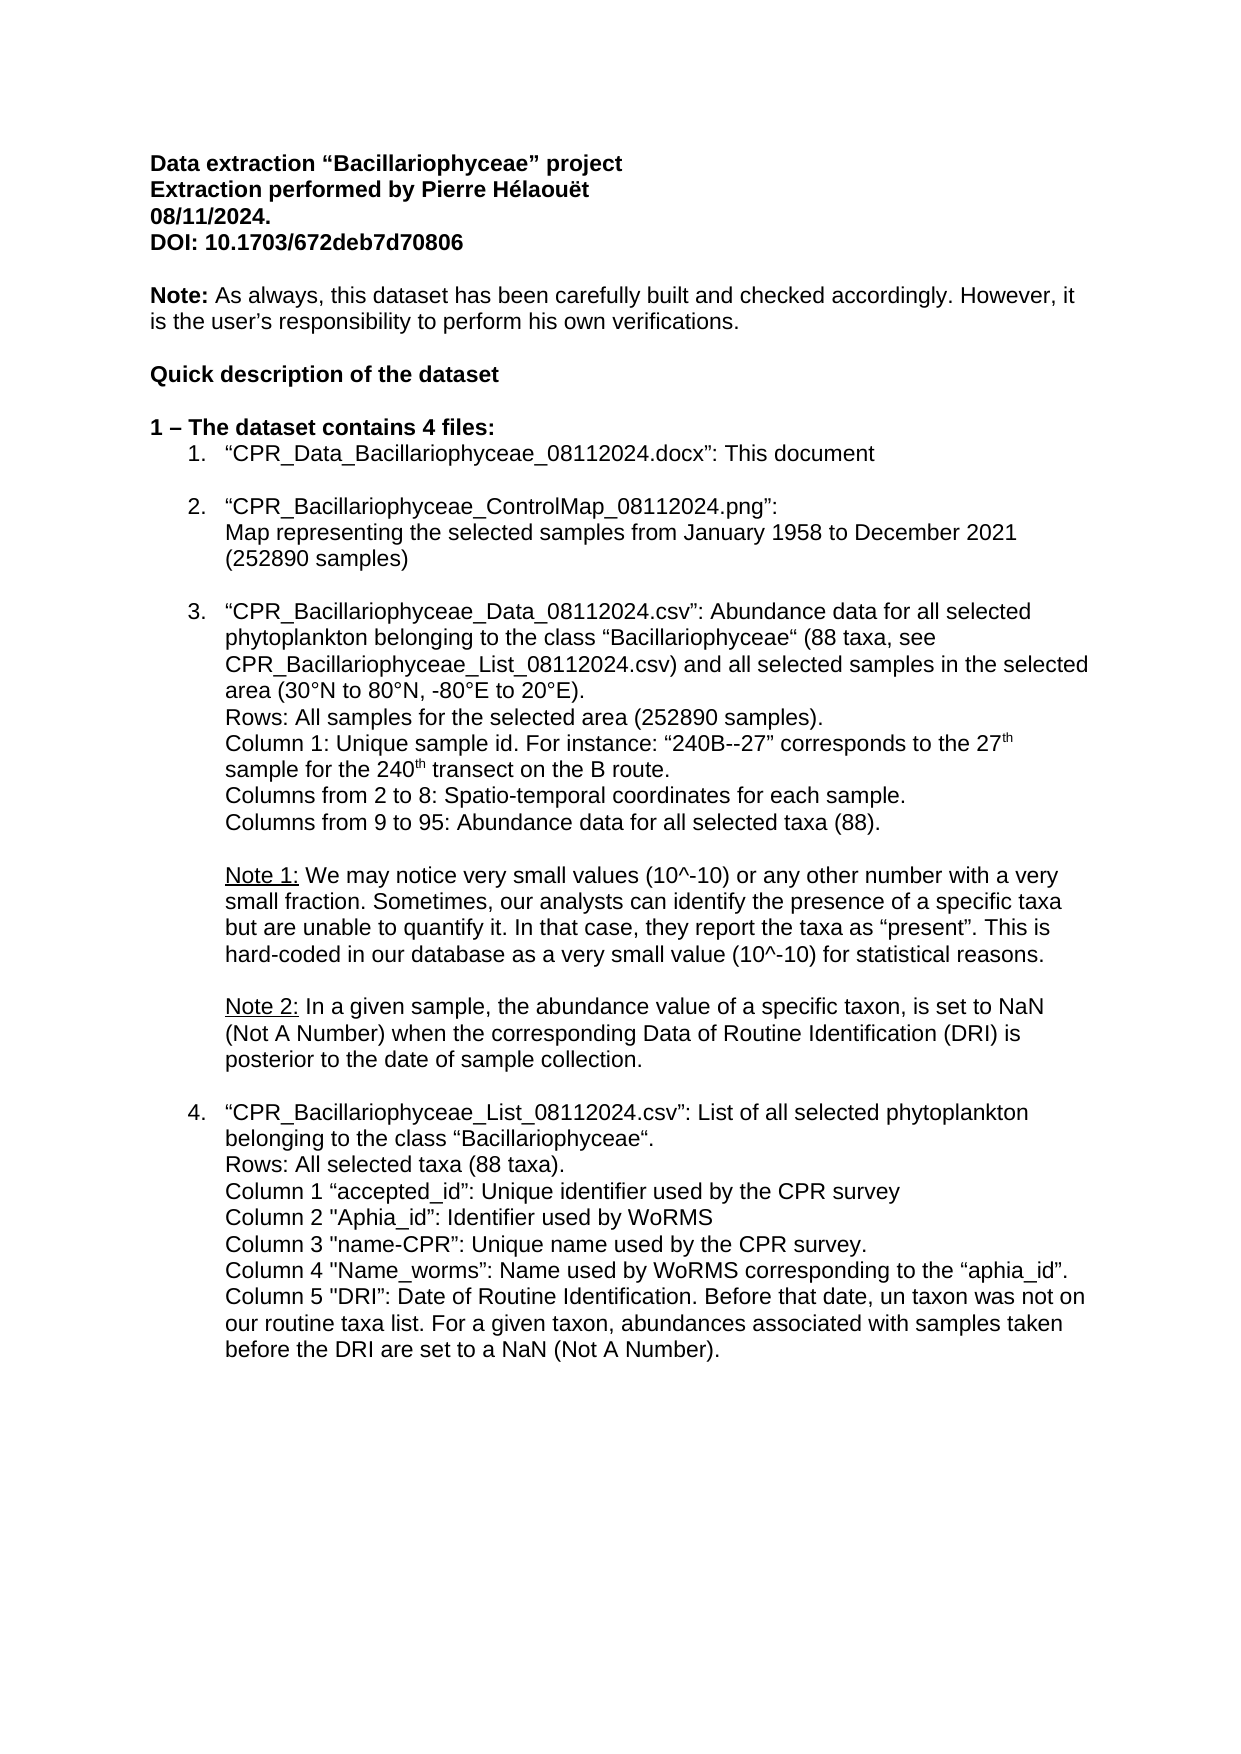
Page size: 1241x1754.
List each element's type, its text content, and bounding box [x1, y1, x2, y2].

list Note 1: We may notice very small values (10^-10) or any other number with a very small fraction. Sometimes, our analysts can identify the presence of a specific taxa but are unable to quantify it. In that case, they report the taxa as “present”. This is hard-coded in our database as a very small value (10^-10) for statistical reasons. [225, 862, 1090, 967]
text 1 – The dataset contains 4 files: [150, 413, 1090, 440]
list “CPR_Bacillariophyceae_ControlMap_08112024.png”: [187, 493, 1090, 519]
list Columns from 2 to 8: Spatio-temporal coordinates for each sample. [225, 782, 1090, 809]
text Quick description of the dataset [150, 361, 1090, 387]
list Rows: All selected taxa (88 taxa). [225, 1151, 1090, 1178]
list Rows: All samples for the selected area (252890 samples). [225, 703, 1090, 730]
text Extraction performed by Pierre Hélaouët [150, 176, 1090, 203]
list “CPR_Bacillariophyceae_List_08112024.csv”: List of all selected phytoplankton belonging to the class “Bacillariophyceae“. [187, 1099, 1090, 1151]
list “CPR_Bacillariophyceae_Data_08112024.csv”: Abundance data for all selected phytoplankton belonging to the class “Bacillariophyceae“ (88 taxa, see CPR_Bacillariophyceae_List_08112024.csv) and all selected samples in the selected area (30°N to 80°N, -80°E to 20°E). [187, 598, 1090, 703]
list Column 3 "name-CPR”: Unique name used by the CPR survey. [225, 1231, 1090, 1257]
list Column 4 "Name_worms”: Name used by WoRMS corresponding to the “aphia_id”. [225, 1257, 1090, 1283]
text DOI: 10.1703/672deb7d70806 [150, 229, 1090, 255]
list Column 1 “accepted_id”: Unique identifier used by the CPR survey [225, 1178, 1090, 1204]
list Column 1: Unique sample id. For instance: “240B--27” corresponds to the 27th sample for the 240th transect on the B route. [225, 730, 1090, 782]
list Column 2 "Aphia_id”: Identifier used by WoRMS [225, 1204, 1090, 1231]
list Columns from 9 to 95: Abundance data for all selected taxa (88). [225, 809, 1090, 835]
list Map representing the selected samples from January 1958 to December 2021 (252890 samples) [225, 519, 1090, 572]
list Note 2: In a given sample, the abundance value of a specific taxon, is set to NaN (Not A Number) when the corresponding Data of Routine Identification (DRI) is posterior to the date of sample collection. [225, 993, 1090, 1072]
list Column 5 "DRI”: Date of Routine Identification. Before that date, un taxon was not on our routine taxa list. For a given taxon, abundances associated with samples taken before the DRI are set to a NaN (Not A Number). [225, 1283, 1090, 1362]
text Data extraction “Bacillariophyceae” project [150, 150, 1090, 176]
list “CPR_Data_Bacillariophyceae_08112024.docx”: This document [187, 440, 1090, 466]
text Note: As always, this dataset has been carefully built and checked accordingly. However, it is the user’s responsibility to perform his own verifications. [150, 282, 1090, 334]
text 08/11/2024. [150, 203, 1090, 229]
